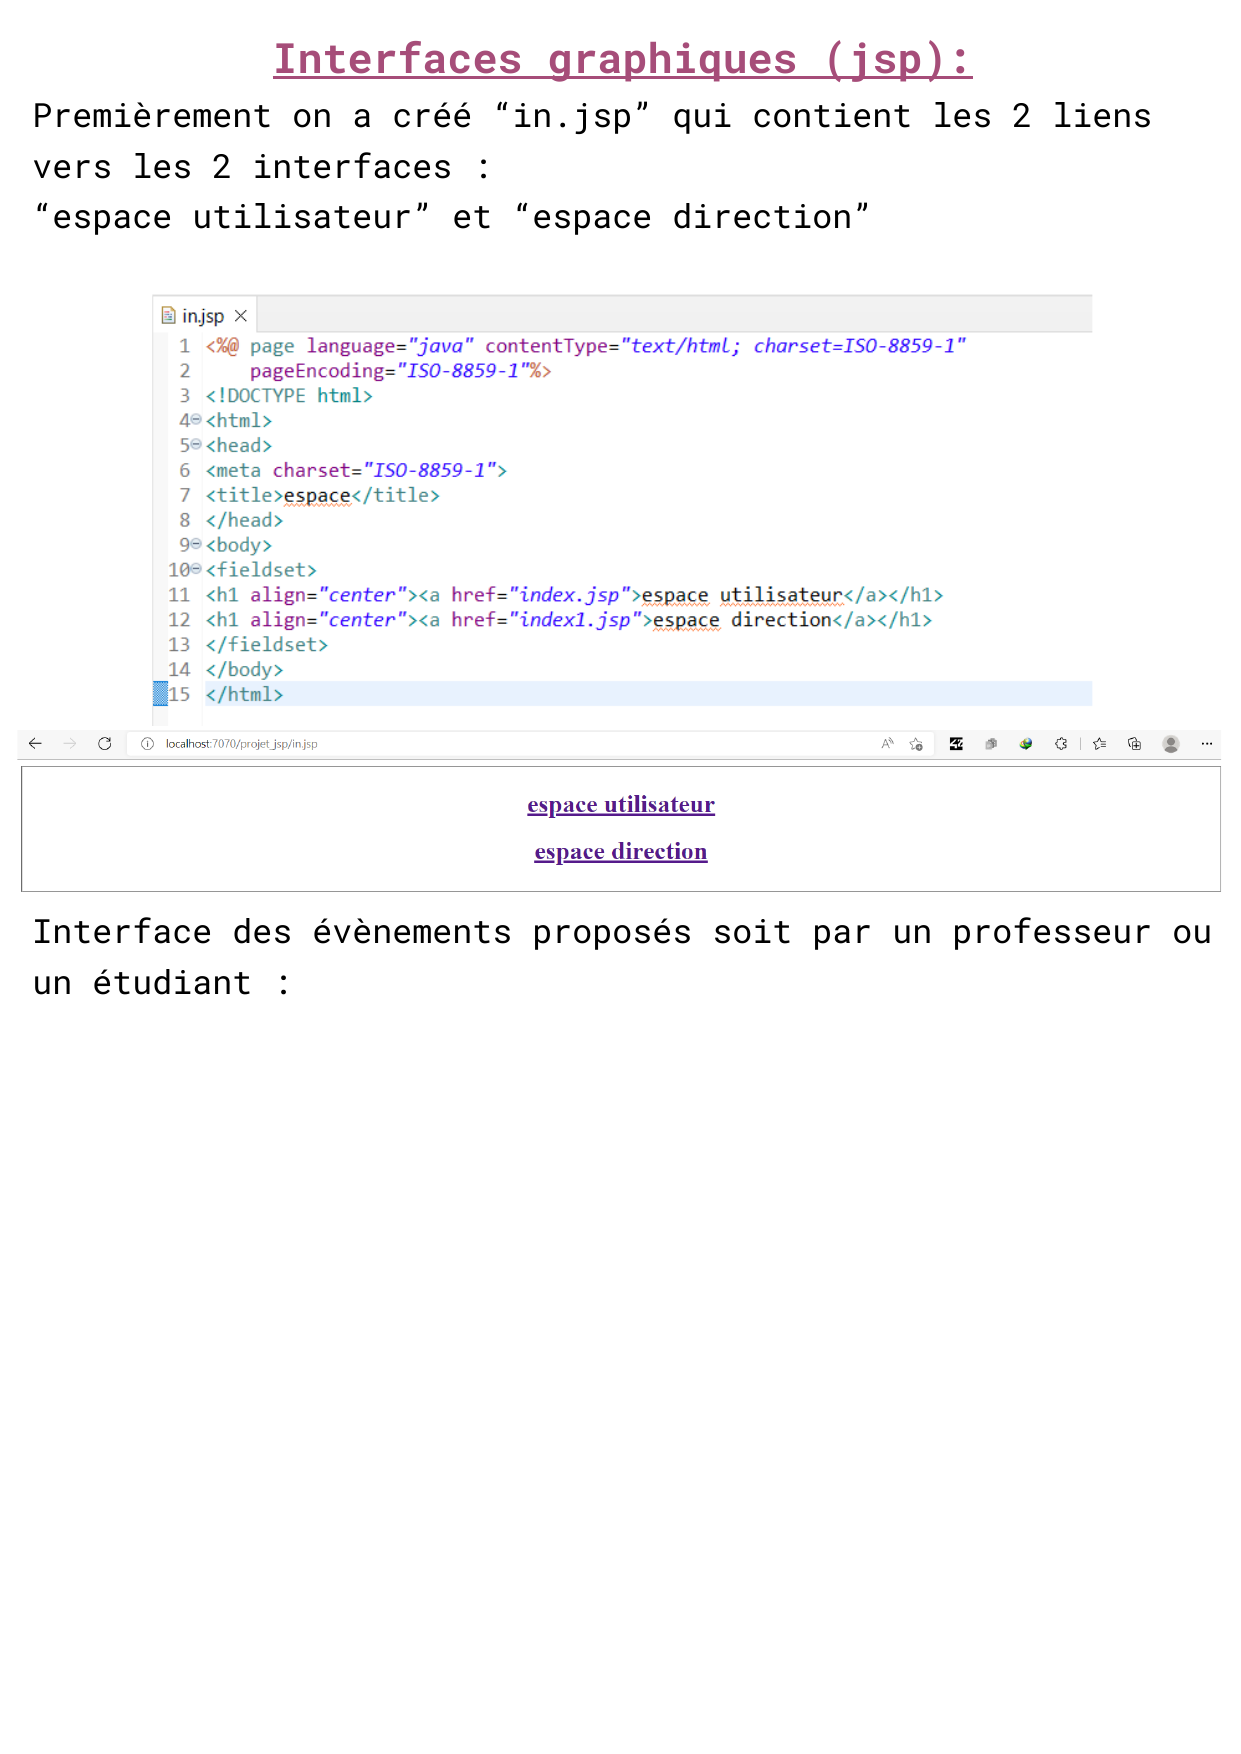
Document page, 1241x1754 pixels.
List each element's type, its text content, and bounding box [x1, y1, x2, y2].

text Premièrement on a créé “in.jsp” qui contient les 2 liens vers les 2 interfaces : [32, 93, 1212, 187]
text “espace utilisateur” et “espace direction” [32, 194, 1212, 238]
picture [152, 294, 1093, 726]
text Interface des évènements proposés soit par un professeur ou un étudiant : [32, 909, 1212, 1003]
text Interfaces graphiques (jsp): [32, 29, 1212, 84]
picture [17, 730, 1222, 905]
